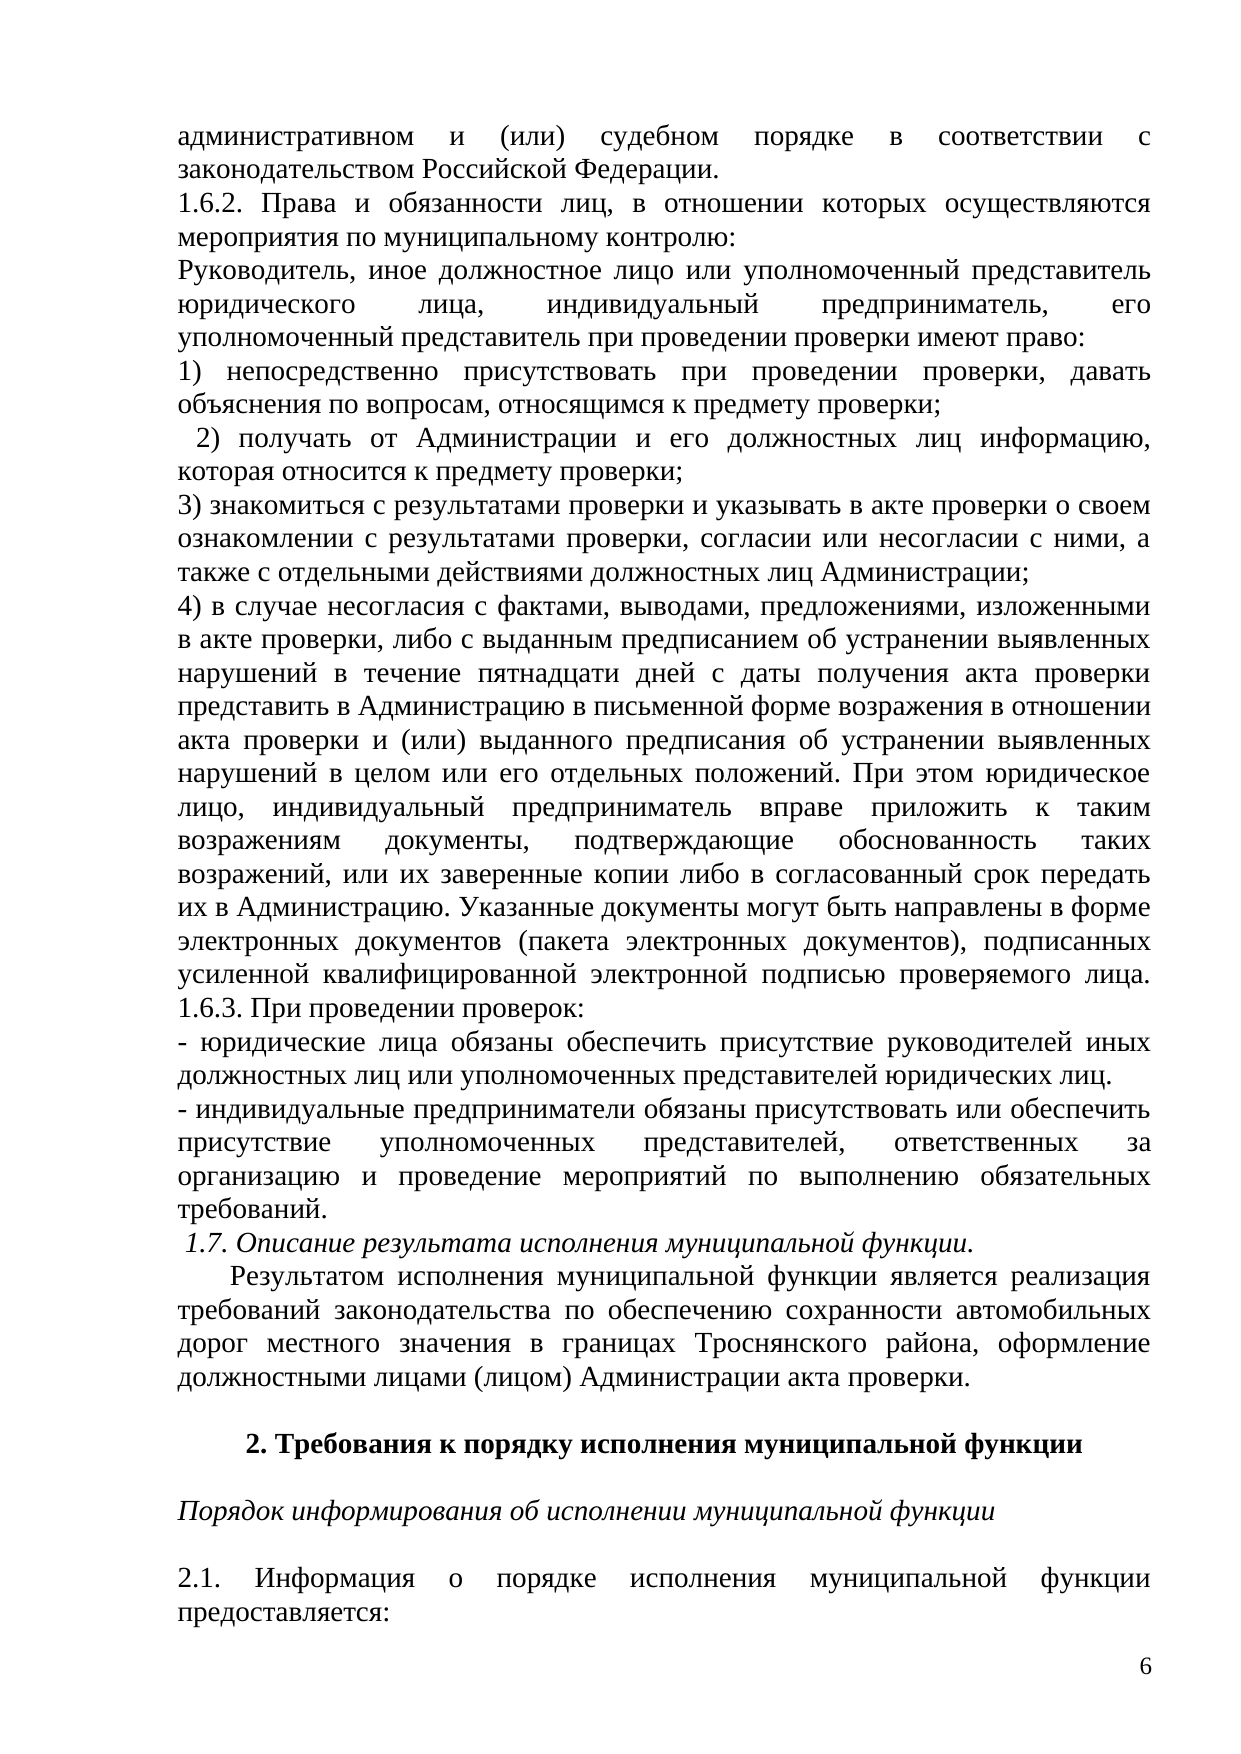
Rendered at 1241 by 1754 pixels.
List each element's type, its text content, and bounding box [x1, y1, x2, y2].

text - индивидуальные предприниматели обязаны присутствовать или обеспечить присутствие уполномоченных представителей, ответственных за организацию и проведение мероприятий по выполнению обязательных требований. [177, 1091, 1152, 1225]
text 2.1. Информация о порядке исполнения муниципальной функции предоставляется: [177, 1560, 1152, 1627]
text 4) в случае несогласия с фактами, выводами, предложениями, изложенными в акте проверки, либо с выданным предписанием об устранении выявленных нарушений в течение пятнадцати дней с даты получения акта проверки представить в Администрацию в письменной форме возражения в отношении акта проверки и (или) выданного предписания об устранении выявленных нарушений в целом или его отдельных положений. При этом юридическое лицо, индивидуальный предприниматель вправе приложить к таким возражениям документы, подтверждающие обоснованность таких возражений, или их заверенные копии либо в согласованный срок передать их в Администрацию. Указанные документы могут быть направлены в форме электронных документов (пакета электронных документов), подписанных усиленной квалифицированной электронной подписью проверяемого лица. 1.6.3. При проведении проверок: [177, 588, 1152, 1024]
text 2) получать от Администрации и его должностных лиц информацию, которая относится к предмету проверки; [177, 420, 1152, 487]
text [177, 118, 1152, 185]
text Порядок информирования об исполнении муниципальной функции [177, 1493, 1152, 1527]
text 1) непосредственно присутствовать при проведении проверки, давать объяснения по вопросам, относящимся к предмету проверки; [177, 353, 1152, 420]
text - юридические лица обязаны обеспечить присутствие руководителей иных должностных лиц или уполномоченных представителей юридических лиц. [177, 1024, 1152, 1091]
text Руководитель, иное должностное лицо или уполномоченный представитель юридического лица, индивидуальный предприниматель, его уполномоченный представитель при проведении проверки имеют право: [177, 252, 1152, 353]
text 1.7. Описание результата исполнения муниципальной функции. [177, 1225, 1152, 1258]
text 2. Требования к порядку исполнения муниципальной функции [177, 1426, 1152, 1460]
text 3) знакомиться с результатами проверки и указывать в акте проверки о своем ознакомлении с результатами проверки, согласии или несогласии с ними, а также с отдельными действиями должностных лиц Администрации; [177, 487, 1152, 588]
text Результатом исполнения муниципальной функции является реализация требований законодательства по обеспечению сохранности автомобильных дорог местного значения в границах Троснянского района, оформление должностными лицами (лицом) Администрации акта проверки. [177, 1258, 1152, 1393]
text 1.6.2. Права и обязанности лиц, в отношении которых осуществляются мероприятия по муниципальному контролю: [177, 185, 1152, 252]
